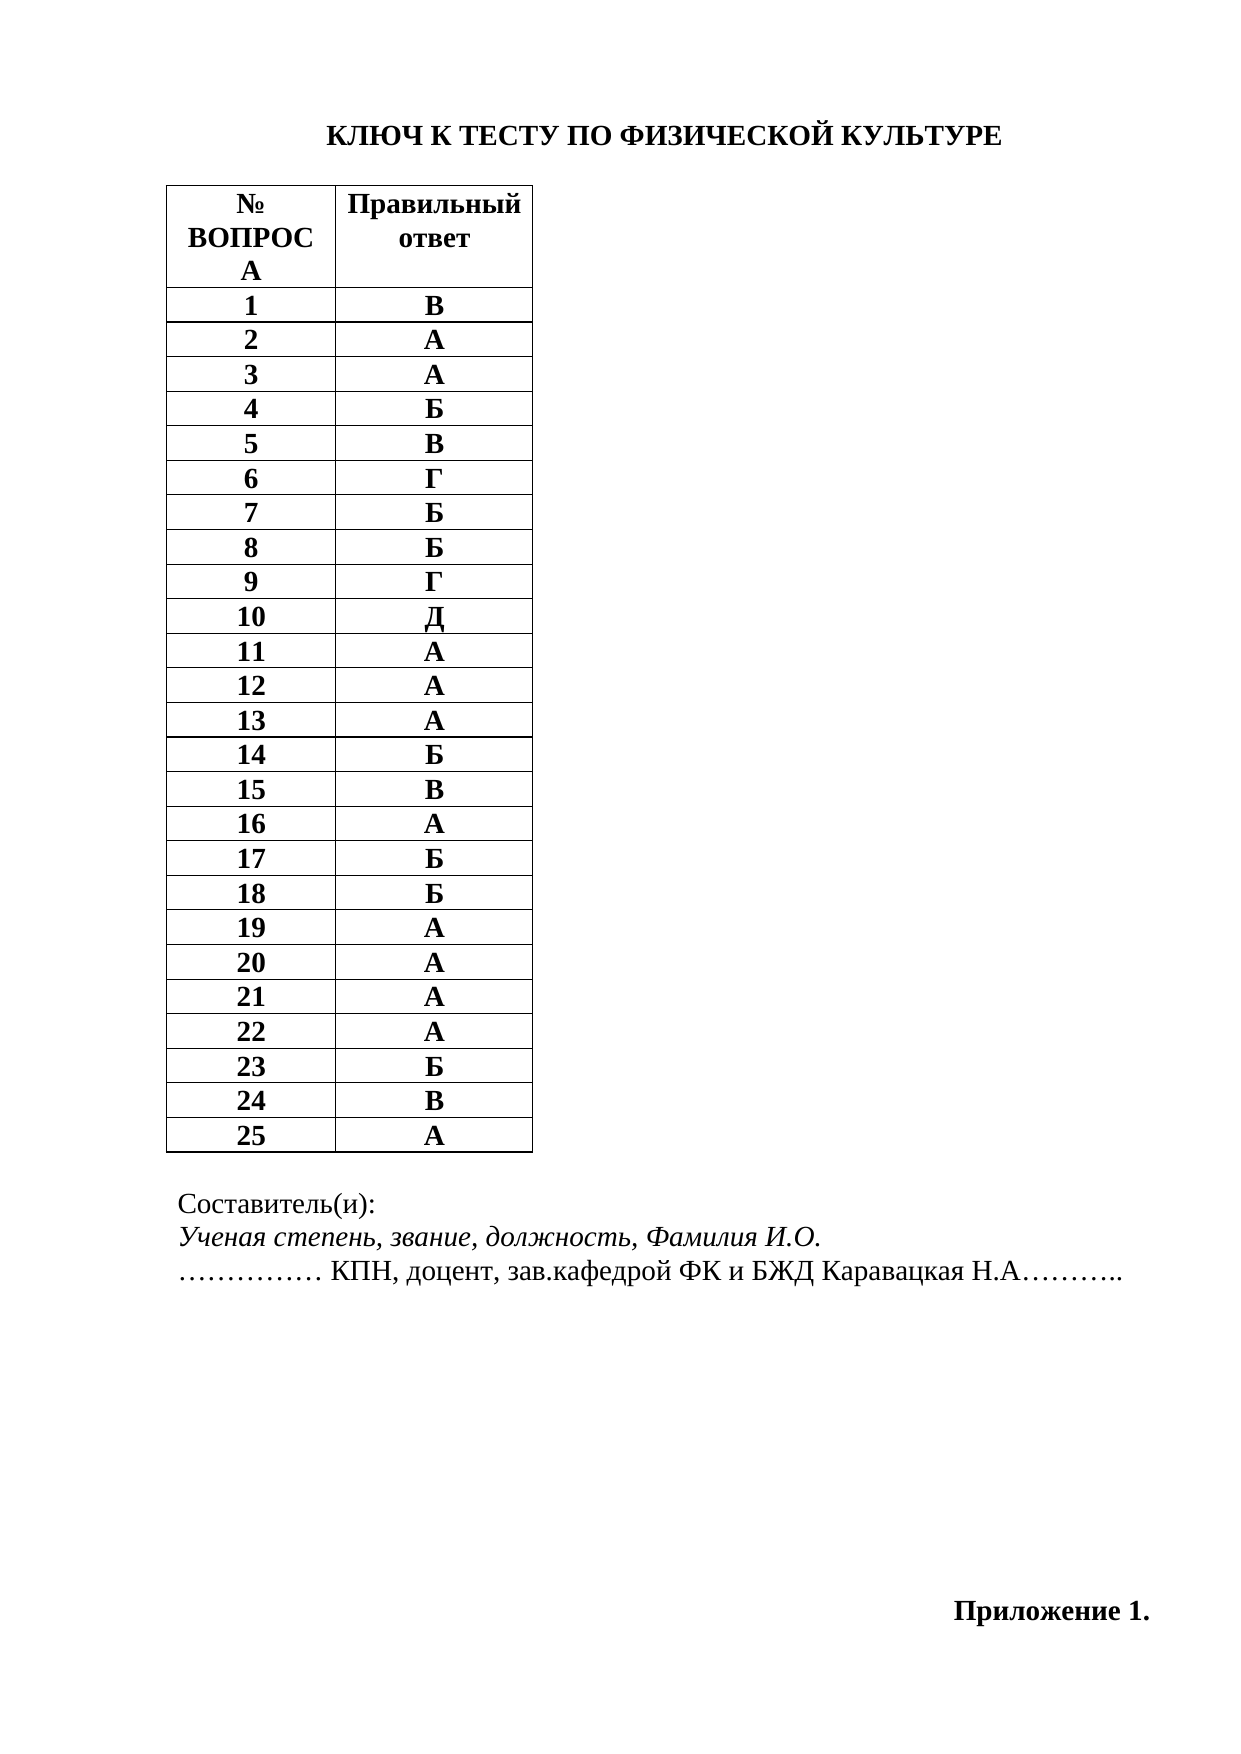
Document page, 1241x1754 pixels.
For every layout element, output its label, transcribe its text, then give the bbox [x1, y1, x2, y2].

table_cell 22 [167, 1014, 335, 1048]
text Составитель(и): [177, 1186, 1152, 1219]
table_cell 10 [167, 599, 335, 633]
text …………… КПН, доцент, зав.кафедрой ФК и БЖД Каравацкая Н.А……….. [177, 1253, 1152, 1287]
table_cell Г [336, 565, 532, 598]
table_cell А [336, 910, 532, 944]
table_cell А [336, 634, 532, 667]
table_header Правильный ответ [336, 186, 532, 287]
table_cell 25 [167, 1118, 335, 1151]
table_cell Б [336, 1049, 532, 1082]
text Ученая степень, звание, должность, Фамилия И.О. [177, 1219, 1152, 1253]
table_cell 4 [167, 392, 335, 425]
table_cell 24 [167, 1083, 335, 1117]
table_cell 15 [167, 772, 335, 806]
table_cell В [336, 1083, 532, 1117]
table_cell Г [336, 461, 532, 494]
table_cell 2 [167, 323, 335, 356]
table_cell 16 [167, 807, 335, 840]
table_cell А [336, 945, 532, 978]
table_cell А [336, 703, 532, 736]
table_cell 8 [167, 530, 335, 563]
table_cell 1 [167, 288, 335, 321]
table_cell 13 [167, 703, 335, 736]
table_cell А [336, 357, 532, 391]
table_cell А [336, 1014, 532, 1048]
table_cell 9 [167, 565, 335, 598]
table_cell Б [336, 495, 532, 529]
table_cell 6 [167, 461, 335, 494]
table_cell 17 [167, 841, 335, 875]
table_cell Б [336, 530, 532, 563]
table_cell Д [336, 599, 532, 633]
table_cell А [336, 668, 532, 702]
table_cell А [336, 807, 532, 840]
table_cell В [336, 288, 532, 321]
table_cell Б [336, 738, 532, 771]
table_cell 18 [167, 876, 335, 909]
table_cell Б [336, 841, 532, 875]
table_cell А [336, 323, 532, 356]
table_cell 21 [167, 980, 335, 1013]
text Приложение 1. [177, 1593, 1150, 1627]
table_cell В [336, 426, 532, 460]
table_cell В [336, 772, 532, 806]
table_cell 11 [167, 634, 335, 667]
table_cell 3 [167, 357, 335, 391]
table_cell 14 [167, 738, 335, 771]
table_cell 23 [167, 1049, 335, 1082]
table_cell 5 [167, 426, 335, 460]
table_cell А [336, 1118, 532, 1151]
table_cell Б [336, 392, 532, 425]
table_cell 19 [167, 910, 335, 944]
table_cell 20 [167, 945, 335, 978]
table_header № ВОПРОСА [167, 186, 335, 287]
table_cell 12 [167, 668, 335, 702]
table_cell 7 [167, 495, 335, 529]
table_cell Б [336, 876, 532, 909]
text КЛЮЧ К ТЕСТУ ПО ФИЗИЧЕСКОЙ КУЛЬТУРЕ [177, 118, 1152, 152]
table_cell А [336, 980, 532, 1013]
